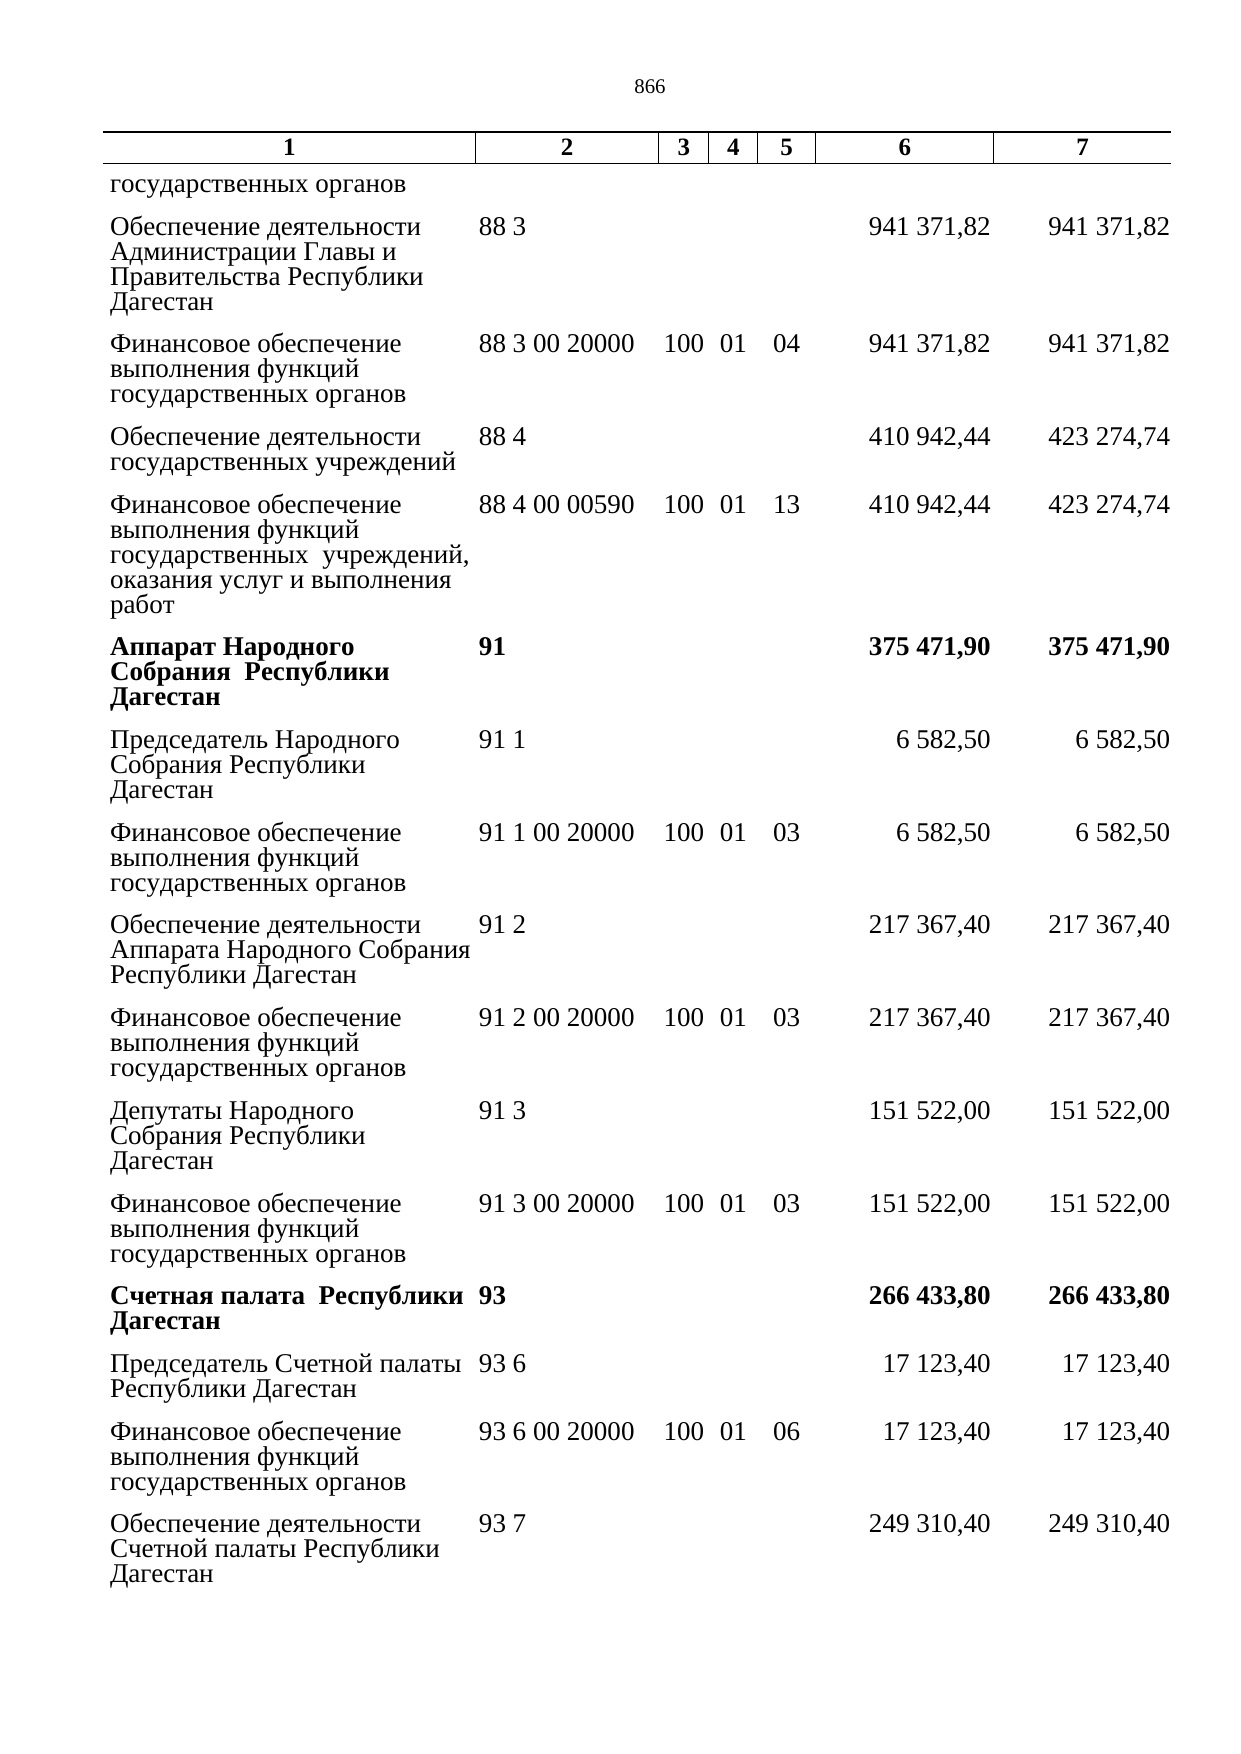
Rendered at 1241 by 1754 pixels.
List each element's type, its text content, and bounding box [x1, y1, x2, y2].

table_header 2 [476, 133, 658, 163]
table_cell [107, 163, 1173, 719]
table_header 1 [103, 133, 475, 163]
table_header 5 [758, 133, 815, 163]
table_header 7 [994, 133, 1171, 163]
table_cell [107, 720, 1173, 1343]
table_header 6 [816, 133, 993, 163]
table_header 3 [659, 133, 708, 163]
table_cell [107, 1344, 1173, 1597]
table_header 4 [709, 133, 757, 163]
